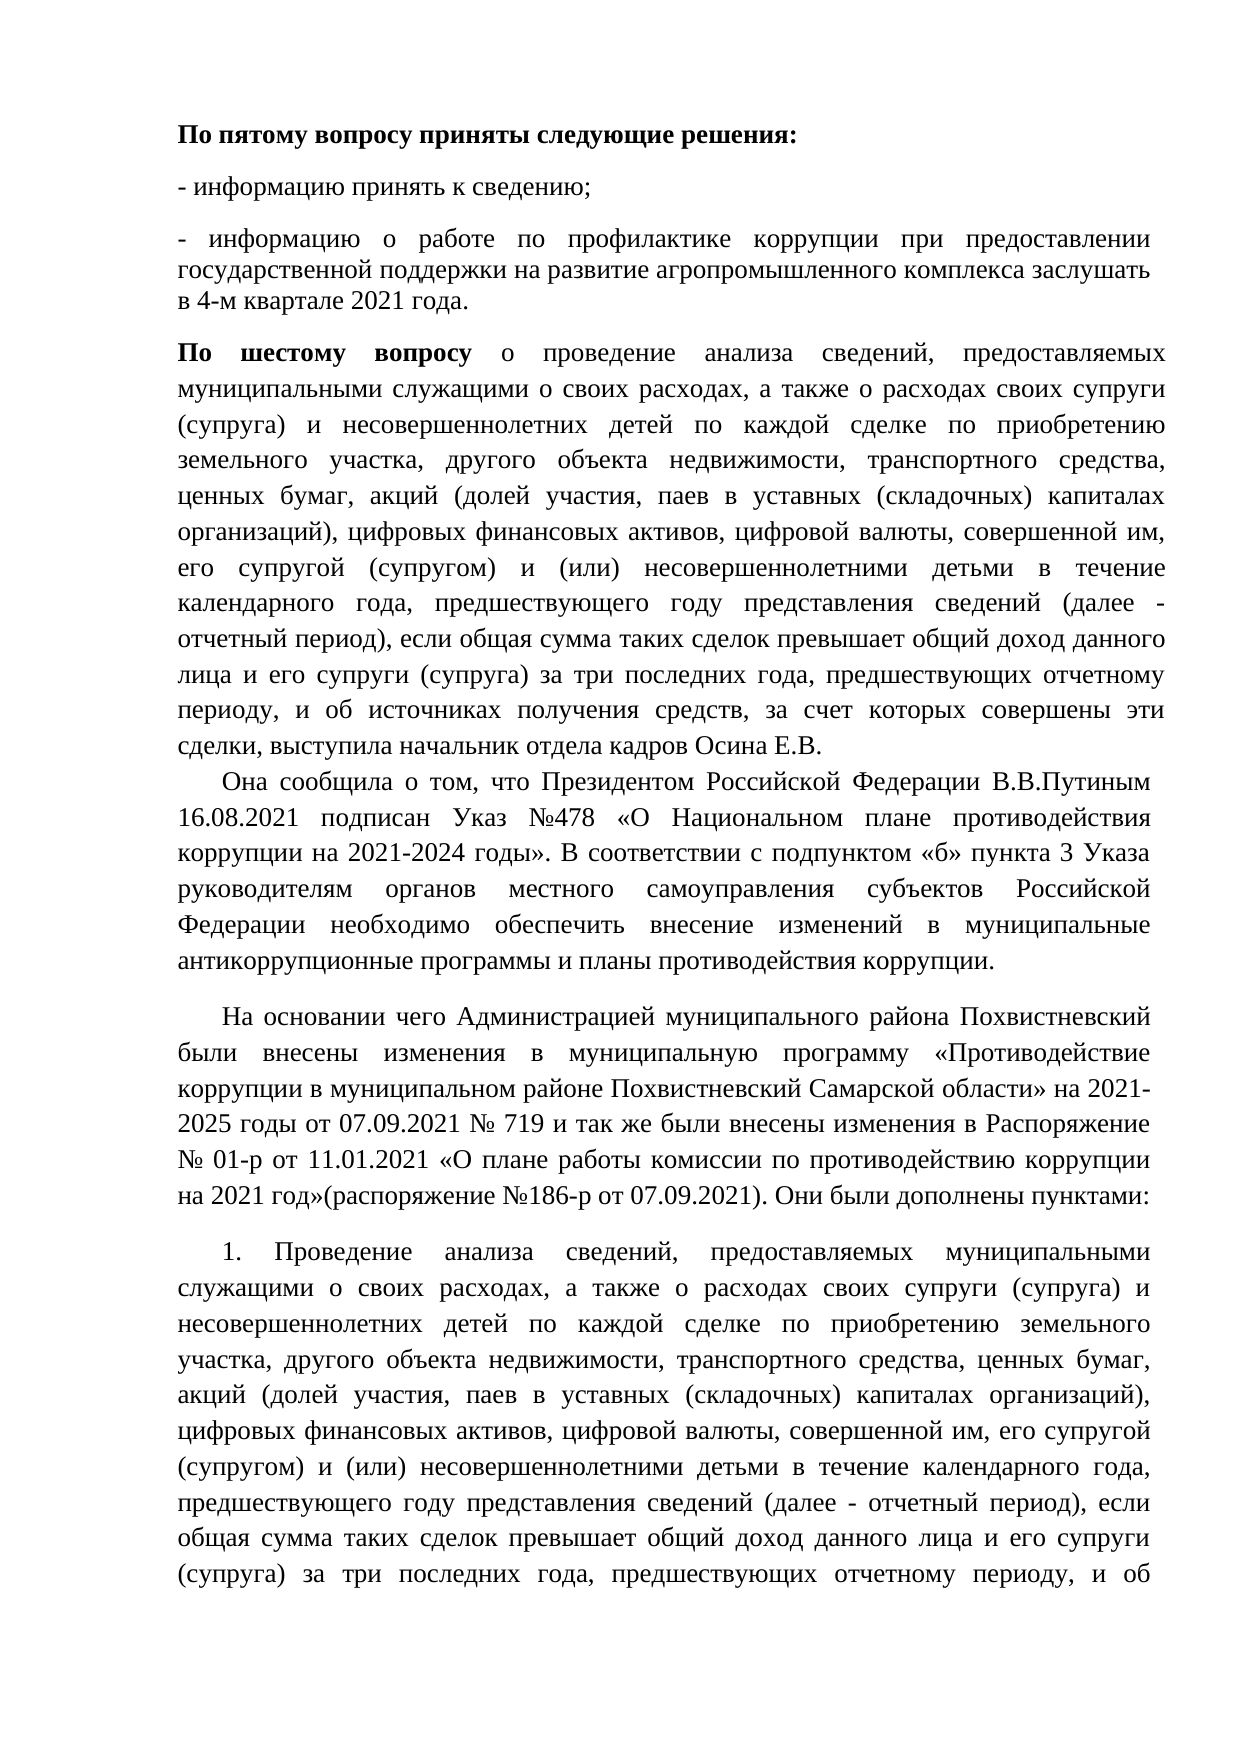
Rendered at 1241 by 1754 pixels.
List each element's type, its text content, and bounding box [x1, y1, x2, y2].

text - информацию о работе по профилактике коррупции при предоставлении государственной поддержки на развитие агропромышленного комплекса заслушать в 4-м квартале 2021 года. [177, 222, 1152, 316]
text - информацию принять к сведению; [177, 170, 1152, 201]
text На основании чего Администрацией муниципального района Похвистневский были внесены изменения в муниципальную программу «Противодействие коррупции в муниципальном районе Похвистневский Самарской области» на 2021-2025 годы от 07.09.2021 № 719 и так же были внесены изменения в Распоряжение № 01-р от 11.01.2021 «О плане работы комиссии по противодействию коррупции на 2021 год»(распоряжение №186-р от 07.09.2021). Они были дополнены пунктами: [177, 1000, 1152, 1210]
text Она сообщила о том, что Президентом Российской Федерации В.В.Путиным 16.08.2021 подписан Указ №478 «О Национальном плане противодействия коррупции на 2021-2024 годы». В соответствии с подпунктом «б» пункта 3 Указа руководителям органов местного самоуправления субъектов Российской Федерации необходимо обеспечить внесение изменений в муниципальные антикоррупционные программы и планы противодействия коррупции. [177, 765, 1152, 975]
text По пятому вопросу приняты следующие решения: [177, 118, 1152, 149]
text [177, 1236, 1152, 1588]
list По шестому вопросу о проведение анализа сведений, предоставляемых муниципальными служащими о своих расходах, а также о расходах своих супруги (супруга) и несовершеннолетних детей по каждой сделке по приобретению земельного участка, другого объекта недвижимости, транспортного средства, ценных бумаг, акций (долей участия, паев в уставных (складочных) капиталах организаций), цифровых финансовых активов, цифровой валюты, совершенной им, его супругой (супругом) и (или) несовершеннолетними детьми в течение календарного года, предшествующего году представления сведений (далее - отчетный период), если общая сумма таких сделок превышает общий доход данного лица и его супруги (супруга) за три последних года, предшествующих отчетному периоду, и об источниках получения средств, за счет которых совершены эти сделки, выступила начальник отдела кадров Осина Е.В. [177, 336, 1167, 761]
